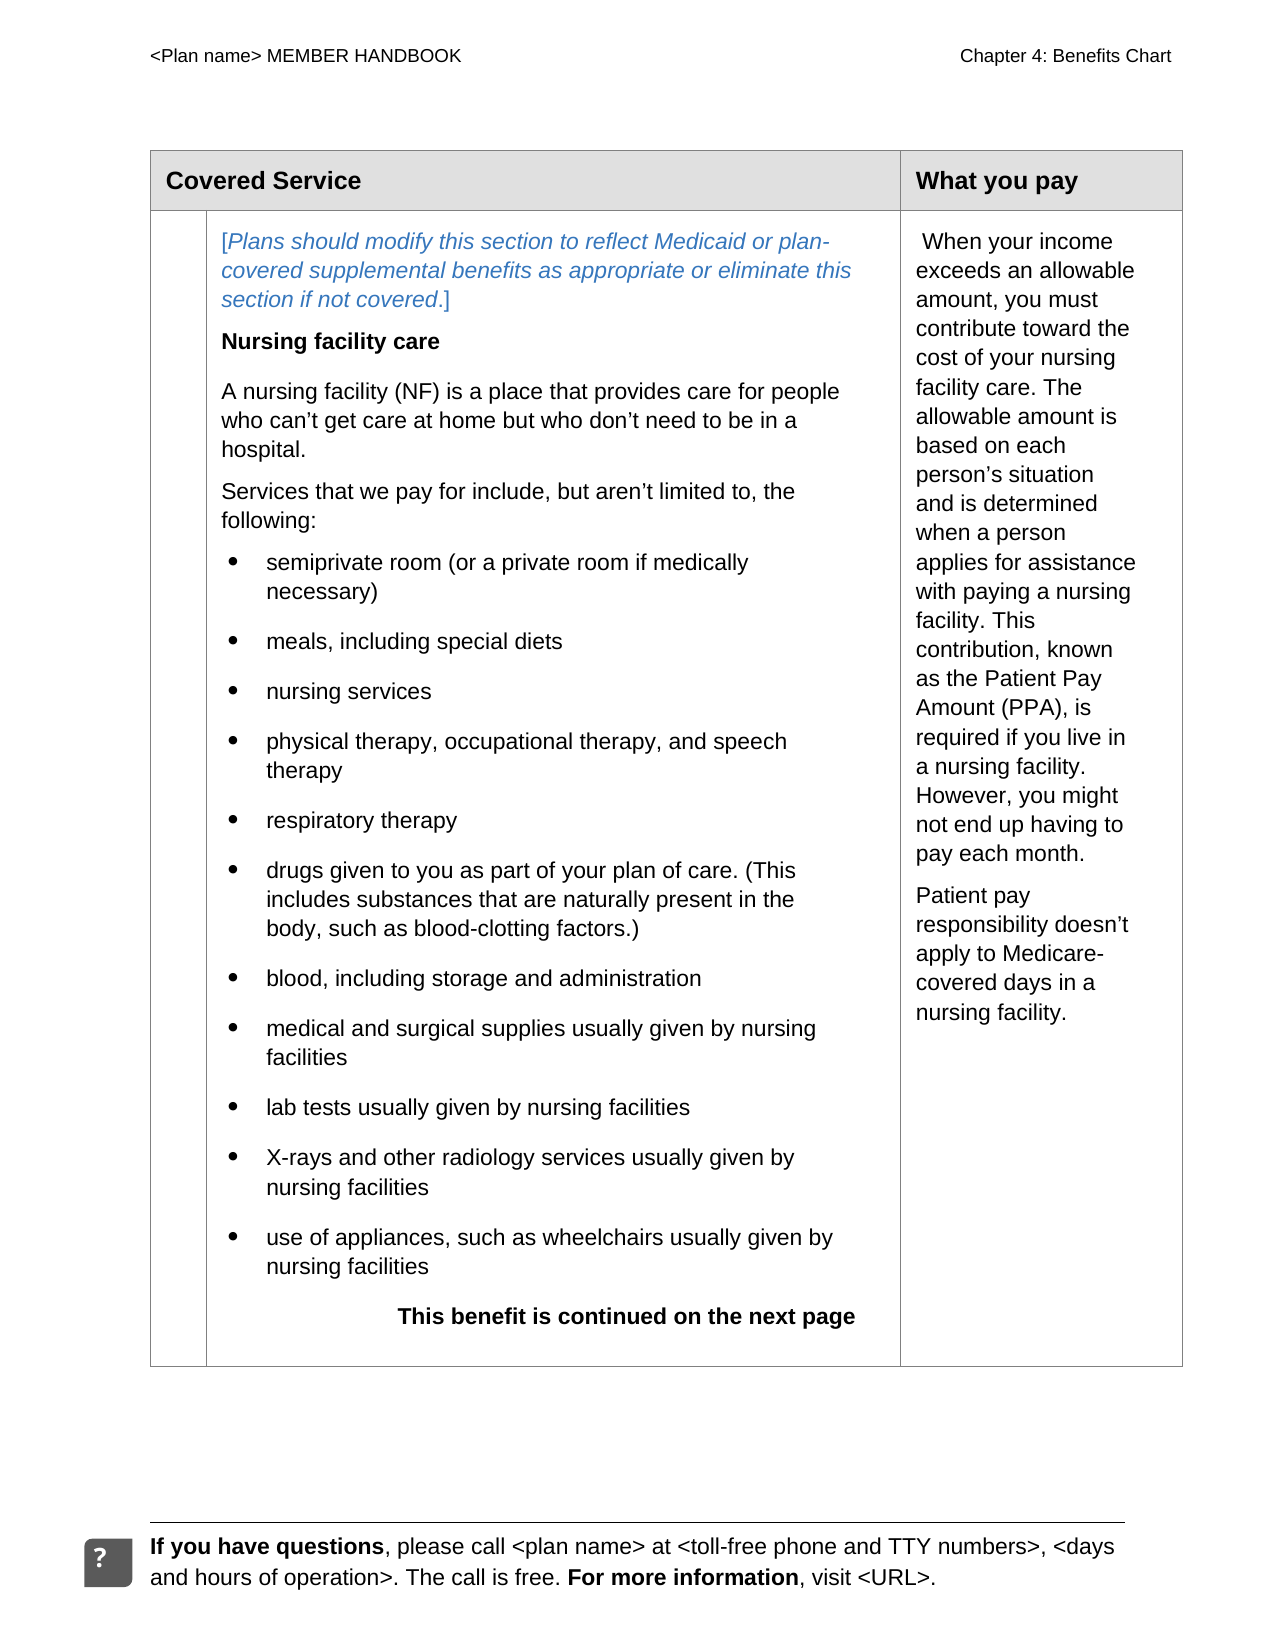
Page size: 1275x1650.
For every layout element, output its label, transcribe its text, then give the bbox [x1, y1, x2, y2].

table_cell [Plans should modify this section to reflect Medicaid or plan-covered supplemental benefits as appropriate or eliminate this section if not covered.] Nursing facility care A nursing facility (NF) is a place that provides care for people who can’t get care at home but who don’t need to be in a hospital. Services that we pay for include, but aren’t limited to, the following: semiprivate room (or a private room if medically necessary) meals, including special diets nursing services physical therapy, occupational therapy, and speech therapy respiratory therapy drugs given to you as part of your plan of care. (This includes substances that are naturally present in the body, such as blood-clotting factors.) blood, including storage and administration medical and surgical supplies usually given by nursing facilities lab tests usually given by nursing facilities X-rays and other radiology services usually given by nursing facilities use of appliances, such as wheelchairs usually given by nursing facilities This benefit is continued on the next page [207, 211, 900, 1366]
table_cell [151, 211, 206, 1366]
table_header What you pay [901, 151, 1182, 210]
table_header Covered Service [151, 151, 900, 210]
table_cell When your income exceeds an allowable amount, you must contribute toward the cost of your nursing facility care. The allowable amount is based on each person’s situation and is determined when a person applies for assistance with paying a nursing facility. This contribution, known as the Patient Pay Amount (PPA), is required if you live in a nursing facility. However, you might not end up having to pay each month. Patient pay responsibility doesn’t apply to Medicare-covered days in a nursing facility. [901, 211, 1182, 1366]
